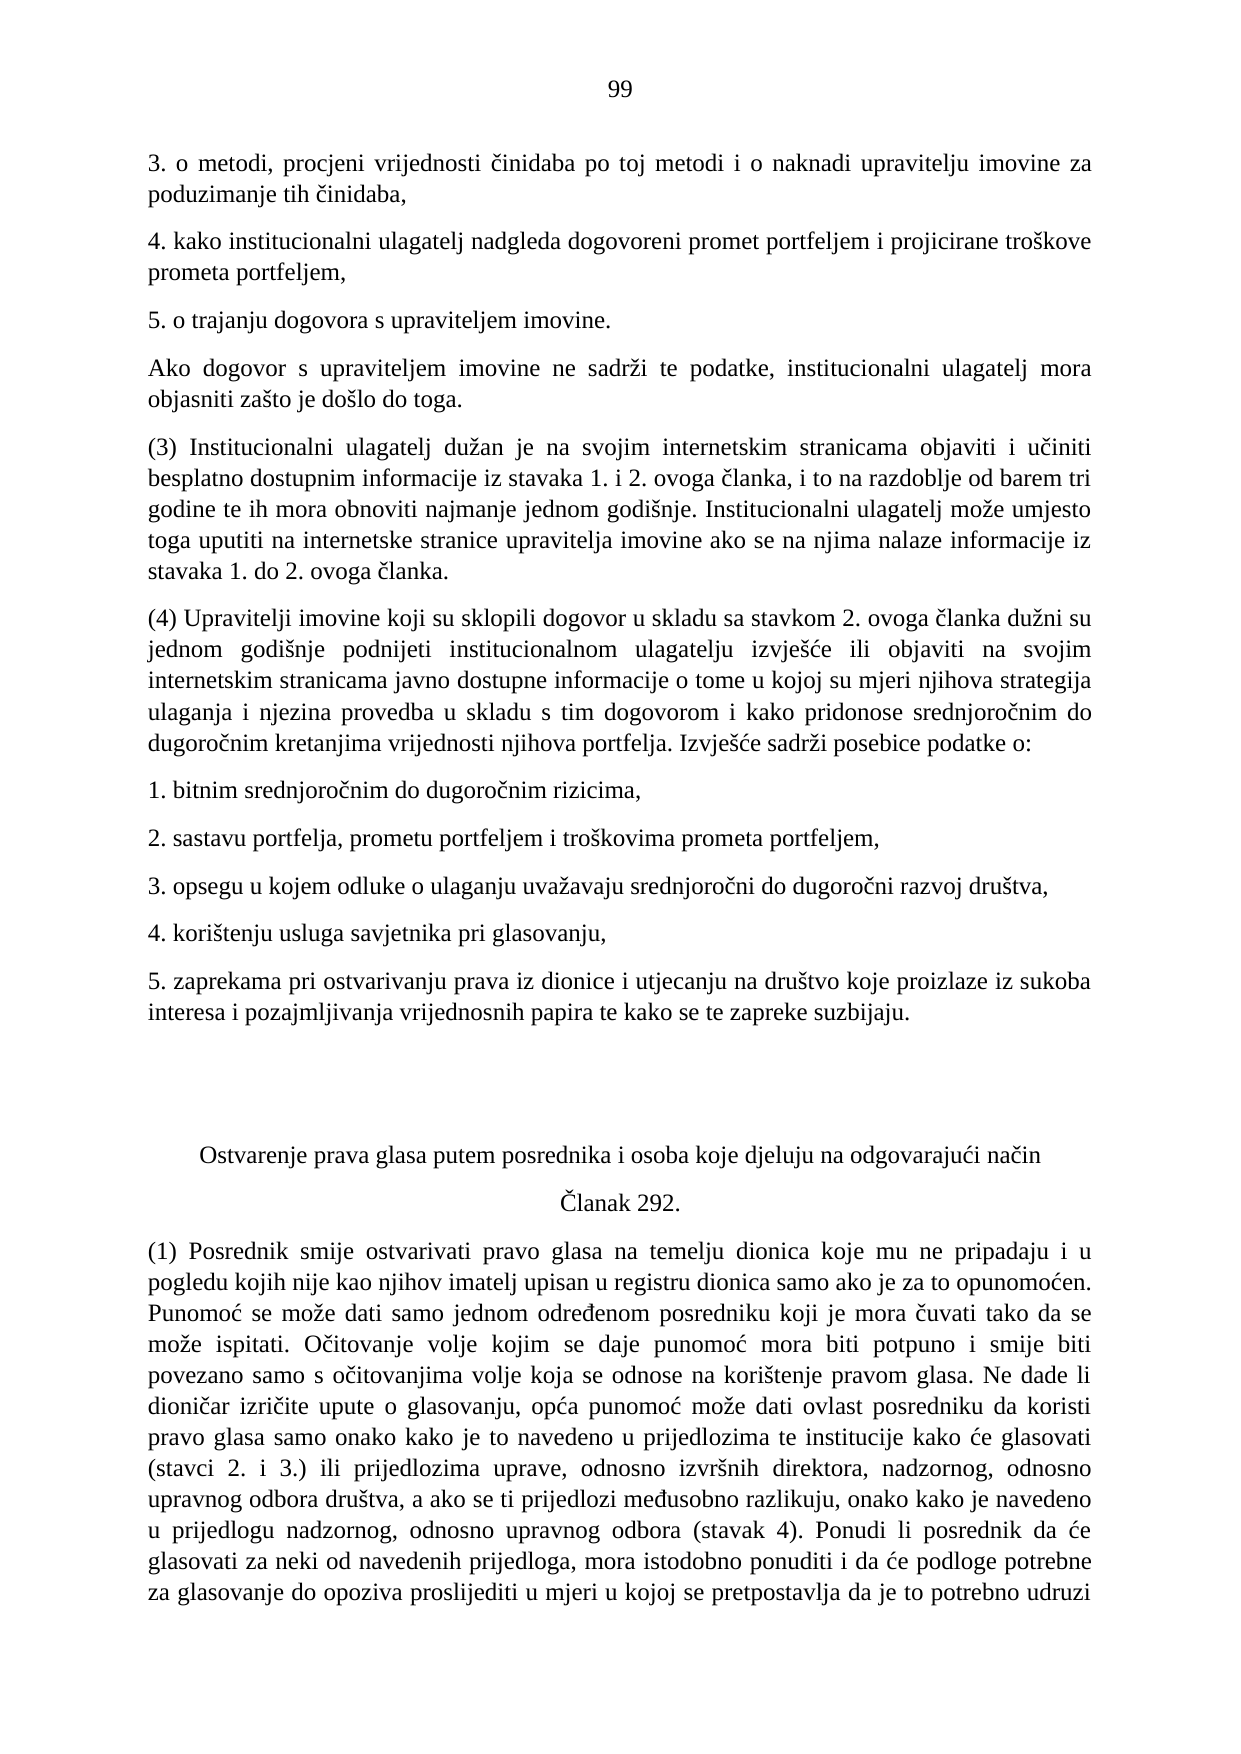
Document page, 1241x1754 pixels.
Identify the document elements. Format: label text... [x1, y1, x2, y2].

text (4) Upravitelji imovine koji su sklopili dogovor u skladu sa stavkom 2. ovoga članka dužni su jednom godišnje podnijeti institucionalnom ulagatelju izvješće ili objaviti na svojim internetskim stranicama javno dostupne informacije o tome u kojoj su mjeri njihova strategija ulaganja i njezina provedba u skladu s tim dogovorom i kako pridonose srednjoročnim do dugoročnim kretanjima vrijednosti njihova portfelja. Izvješće sadrži posebice podatke o: [148, 603, 1093, 756]
text 4. kako institucionalni ulagatelj nadgleda dogovoreni promet portfeljem i projicirane troškove prometa portfeljem, [148, 226, 1093, 286]
text Ako dogovor s upraviteljem imovine ne sadrži te podatke, institucionalni ulagatelj mora objasniti zašto je došlo do toga. [148, 353, 1093, 413]
text Ostvarenje prava glasa putem posrednika i osoba koje djeluju na odgovarajući način [148, 1140, 1093, 1169]
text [148, 1236, 1093, 1606]
text 5. zaprekama pri ostvarivanju prava iz dionice i utjecanju na društvo koje proizlaze iz sukoba interesa i pozajmljivanja vrijednosnih papira te kako se te zapreke suzbijaju. [148, 966, 1093, 1026]
text 3. o metodi, procjeni vrijednosti činidaba po toj metodi i o naknadi upravitelju imovine za poduzimanje tih činidaba, [148, 148, 1093, 207]
text Članak 292. [148, 1188, 1093, 1217]
text 3. opsegu u kojem odluke o ulaganju uvažavaju srednjoročni do dugoročni razvoj društva, [148, 871, 1093, 899]
text 2. sastavu portfelja, prometu portfeljem i troškovima prometa portfeljem, [148, 823, 1093, 852]
text 1. bitnim srednjoročnim do dugoročnim rizicima, [148, 775, 1093, 804]
text 4. korištenju usluga savjetnika pri glasovanju, [148, 918, 1093, 947]
text (3) Institucionalni ulagatelj dužan je na svojim internetskim stranicama objaviti i učiniti besplatno dostupnim informacije iz stavaka 1. i 2. ovoga članka, i to na razdoblje od barem tri godine te ih mora obnoviti najmanje jednom godišnje. Institucionalni ulagatelj može umjesto toga uputiti na internetske stranice upravitelja imovine ako se na njima nalaze informacije iz stavaka 1. do 2. ovoga članka. [148, 432, 1093, 584]
text 5. o trajanju dogovora s upraviteljem imovine. [148, 305, 1093, 334]
